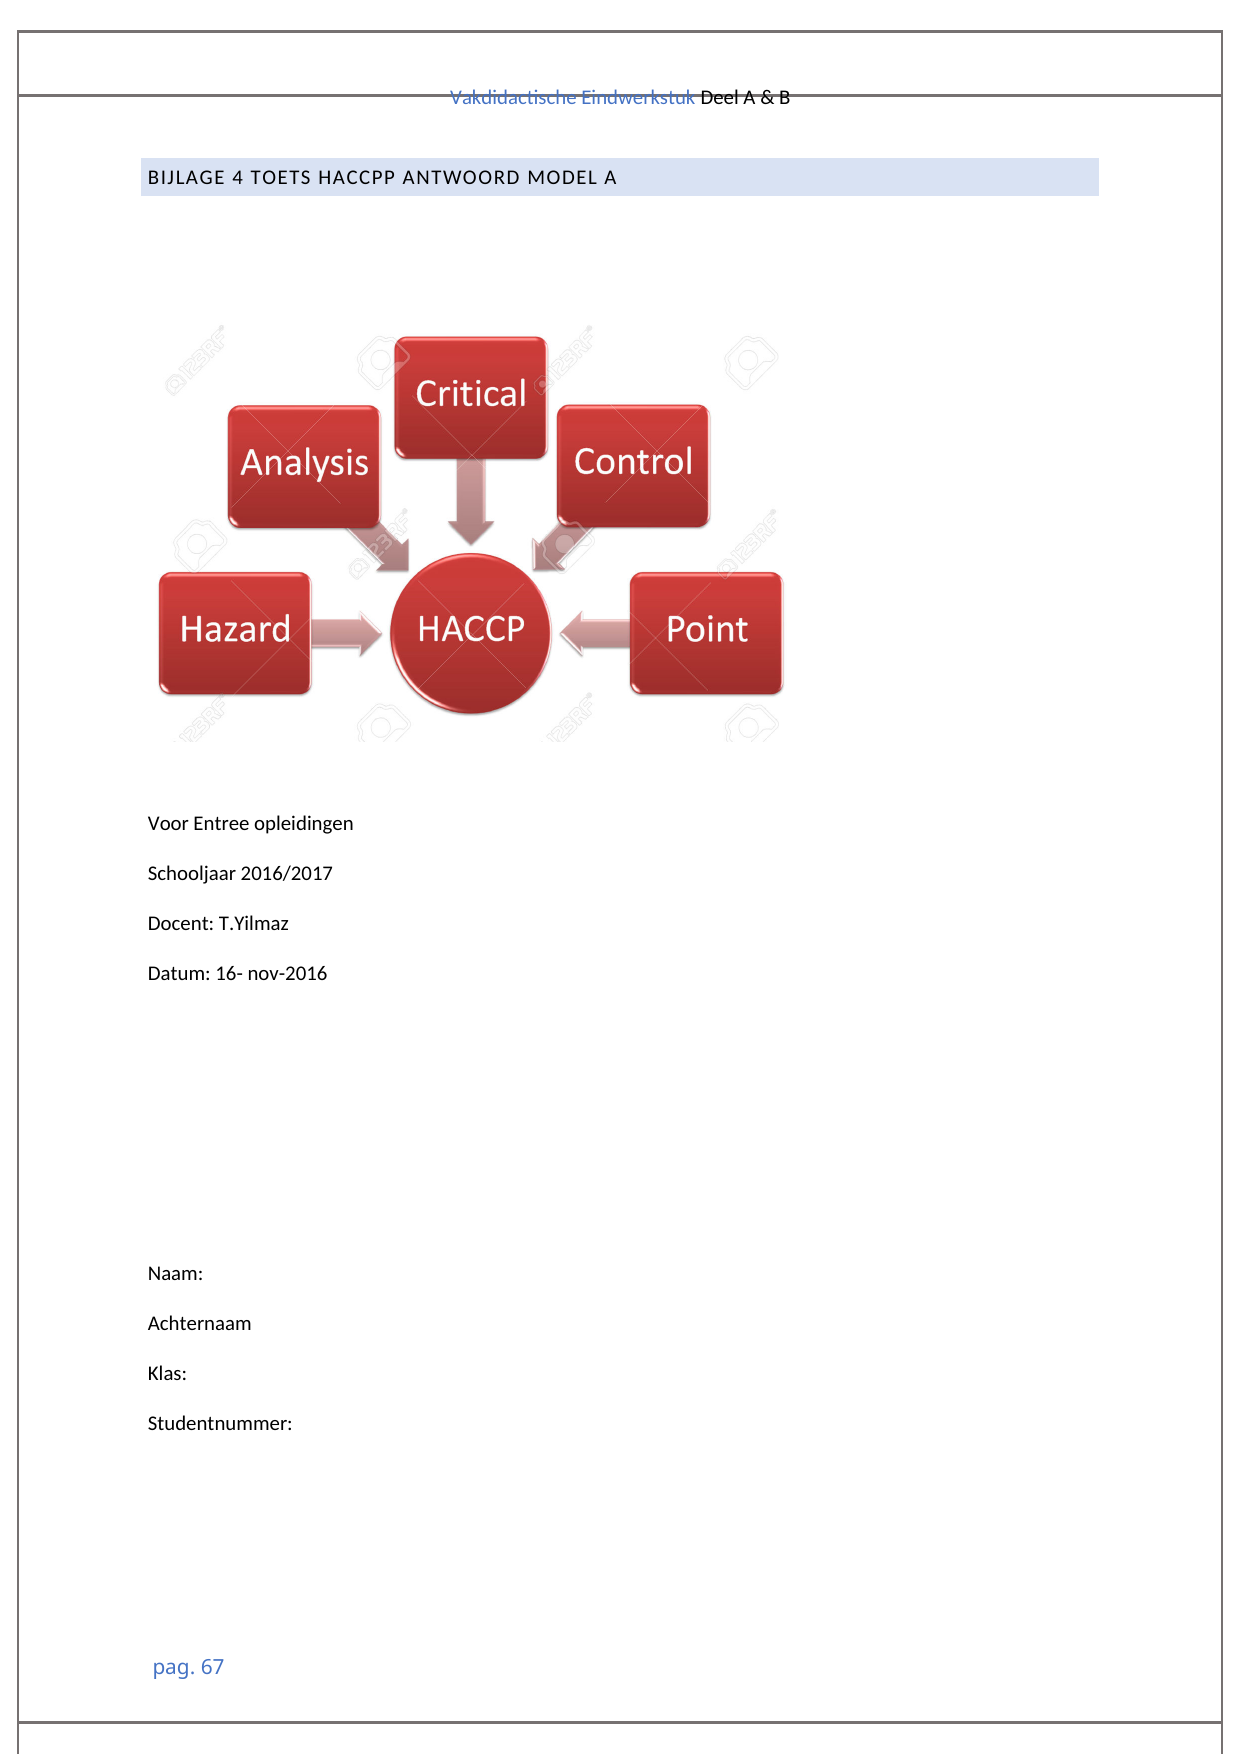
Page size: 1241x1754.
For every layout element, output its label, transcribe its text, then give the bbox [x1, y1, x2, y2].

text Achternaam [148, 1310, 1093, 1336]
picture [146, 309, 794, 741]
text Studentnummer: [148, 1410, 1093, 1436]
text Docent: T.Yilmaz [148, 910, 1093, 936]
text Klas: [148, 1360, 1093, 1386]
text Voor Entree opleidingen [148, 810, 1093, 836]
text Schooljaar 2016/2017 [148, 860, 1093, 886]
text Datum: 16- nov-2016 [148, 960, 1093, 986]
subtitle Bijlage 4 Toets HACCPP Antwoord model A [148, 165, 1093, 190]
text Naam: [148, 1260, 1093, 1286]
